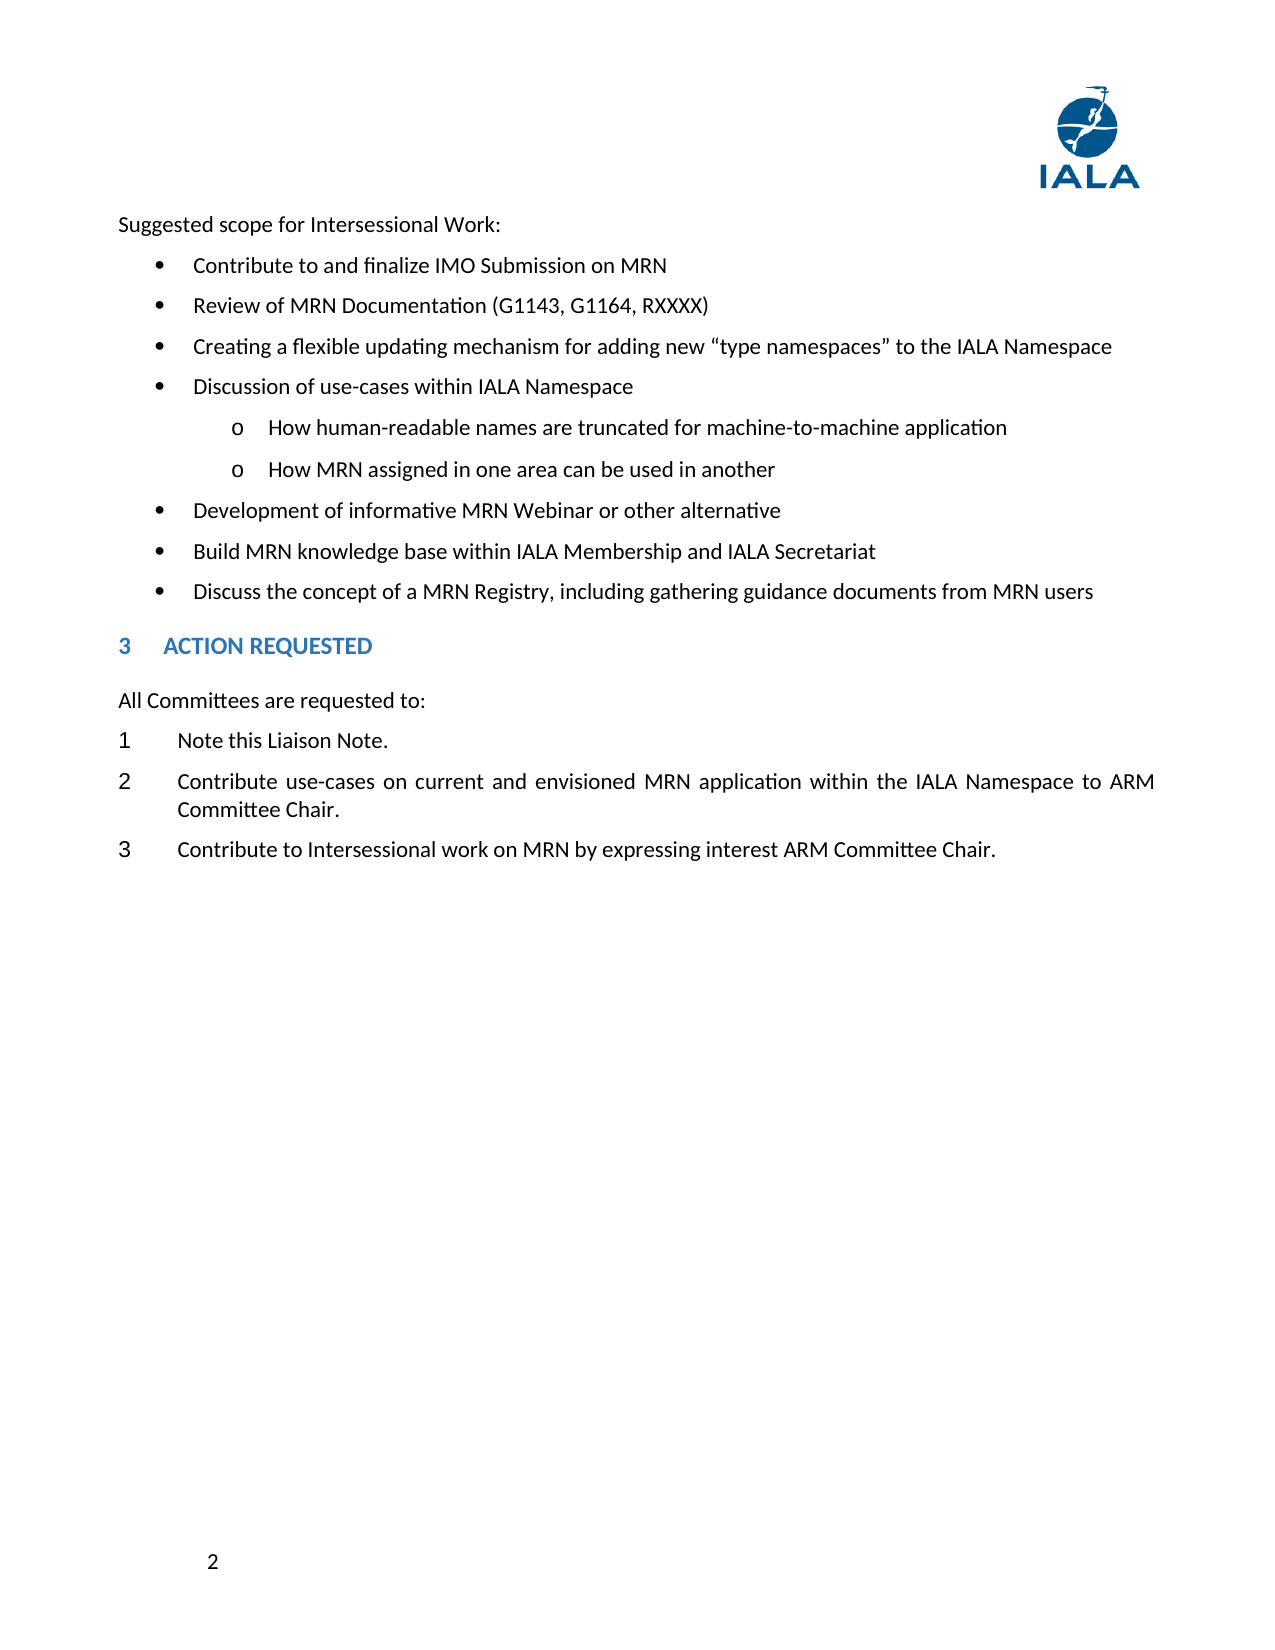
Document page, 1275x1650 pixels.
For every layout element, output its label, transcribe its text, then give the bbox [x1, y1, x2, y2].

list How MRN assigned in one area can be used in another [231, 455, 1157, 484]
list Development of informative MRN Webinar or other alternative [156, 496, 1157, 524]
list Contribute to Intersessional work on MRN by expressing interest ARM Committee Chair. [118, 836, 1157, 863]
text Suggested scope for Intersessional Work: [118, 210, 1157, 238]
list Note this Liaison Note. [118, 726, 1157, 754]
list Contribute to and finalize IMO Submission on MRN [156, 251, 1157, 279]
list Build MRN knowledge base within IALA Membership and IALA Secretariat [156, 537, 1157, 565]
list Contribute use-cases on current and envisioned MRN application within the IALA Namespace to ARM Committee Chair. [118, 767, 1157, 823]
picture [1017, 75, 1157, 211]
list Review of MRN Documentation (G1143, G1164, RXXXX) [156, 291, 1157, 319]
list Discussion of use-cases within IALA Namespace [156, 372, 1157, 401]
list Discuss the concept of a MRN Registry, including gathering guidance documents from MRN users [156, 577, 1157, 605]
list Creating a flexible updating mechanism for adding new “type namespaces” to the IALA Namespace [156, 332, 1157, 360]
list All Committees are requested to: [118, 686, 1157, 714]
subtitle ACTION REQUESTED [118, 630, 1157, 661]
list How human-readable names are truncated for machine-to-machine application [231, 413, 1157, 442]
